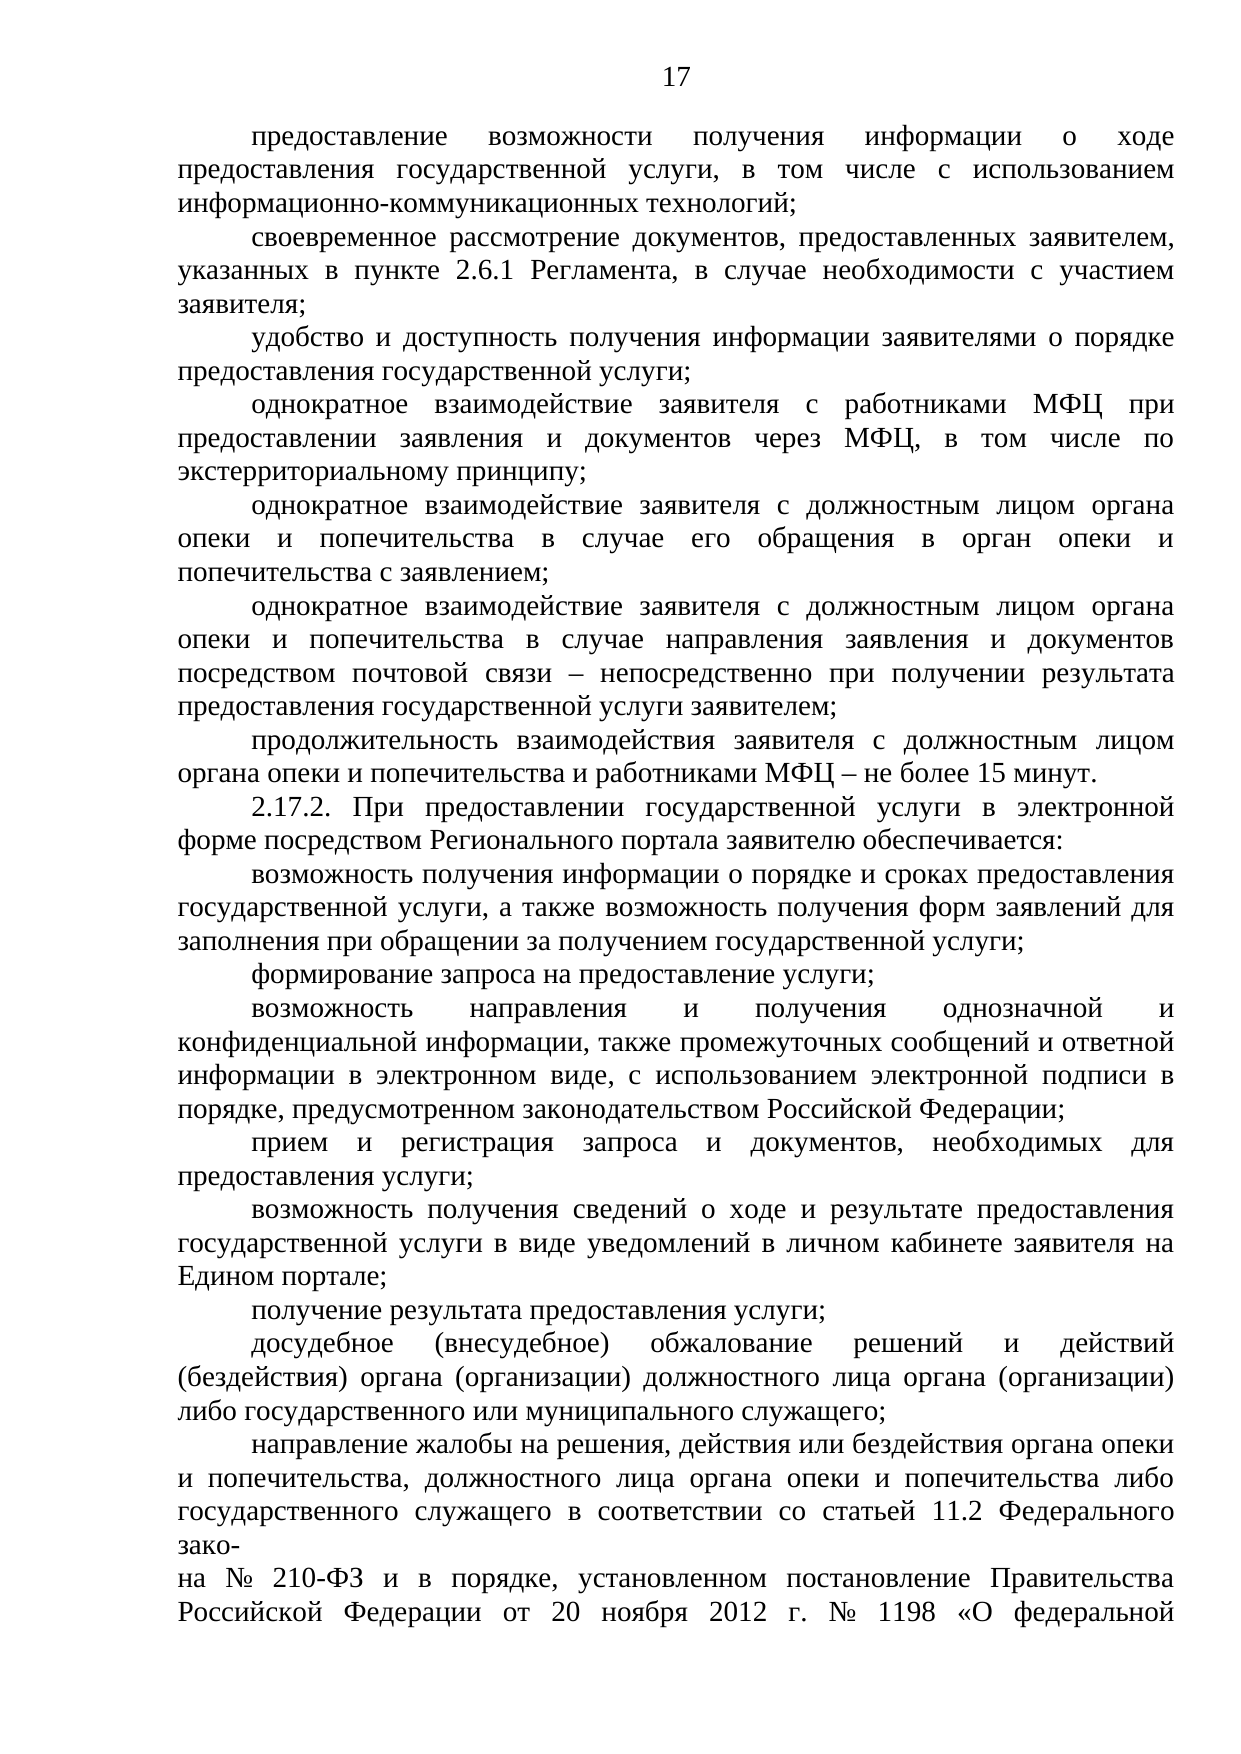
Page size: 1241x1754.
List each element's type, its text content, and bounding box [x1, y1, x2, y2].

text возможность получения сведений о ходе и результате предоставления государственной услуги в виде уведомлений в личном кабинете заявителя на Едином портале; [177, 1191, 1175, 1292]
text прием и регистрация запроса и документов, необходимых для предоставления услуги; [177, 1124, 1175, 1191]
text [177, 1426, 1175, 1627]
text 2.17.2. При предоставлении государственной услуги в электронной форме посредством Регионального портала заявителю обеспечивается: [177, 789, 1175, 856]
text своевременное рассмотрение документов, предоставленных заявителем, указанных в пункте 2.6.1 Регламента, в случае необходимости с участием заявителя; [177, 219, 1175, 319]
text возможность направления и получения однозначной и конфиденциальной информации, также промежуточных сообщений и ответной информации в электронном виде, с использованием электронной подписи в порядке, предусмотренном законодательством Российской Федерации; [177, 990, 1175, 1124]
text предоставление возможности получения информации о ходе предоставления государственной услуги, в том числе с использованием информационно-коммуникационных технологий; [177, 118, 1175, 219]
text формирование запроса на предоставление услуги; [177, 957, 1175, 990]
text однократное взаимодействие заявителя с должностным лицом органа опеки и попечительства в случае его обращения в орган опеки и попечительства с заявлением; [177, 487, 1175, 588]
text продолжительность взаимодействия заявителя с должностным лицом органа опеки и попечительства и работниками МФЦ – не более 15 минут. [177, 722, 1175, 789]
text однократное взаимодействие заявителя с должностным лицом органа опеки и попечительства в случае направления заявления и документов посредством почтовой связи – непосредственно при получении результата предоставления государственной услуги заявителем; [177, 588, 1175, 722]
text удобство и доступность получения информации заявителями о порядке предоставления государственной услуги; [177, 319, 1175, 386]
text однократное взаимодействие заявителя с работниками МФЦ при предоставлении заявления и документов через МФЦ, в том числе по экстерриториальному принципу; [177, 386, 1175, 487]
text досудебное (внесудебное) обжалование решений и действий (бездействия) органа (организации) должностного лица органа (организации) либо государственного или муниципального служащего; [177, 1326, 1175, 1426]
text возможность получения информации о порядке и сроках предоставления государственной услуги, а также возможность получения форм заявлений для заполнения при обращении за получением государственной услуги; [177, 856, 1175, 957]
text получение результата предоставления услуги; [177, 1292, 1175, 1326]
